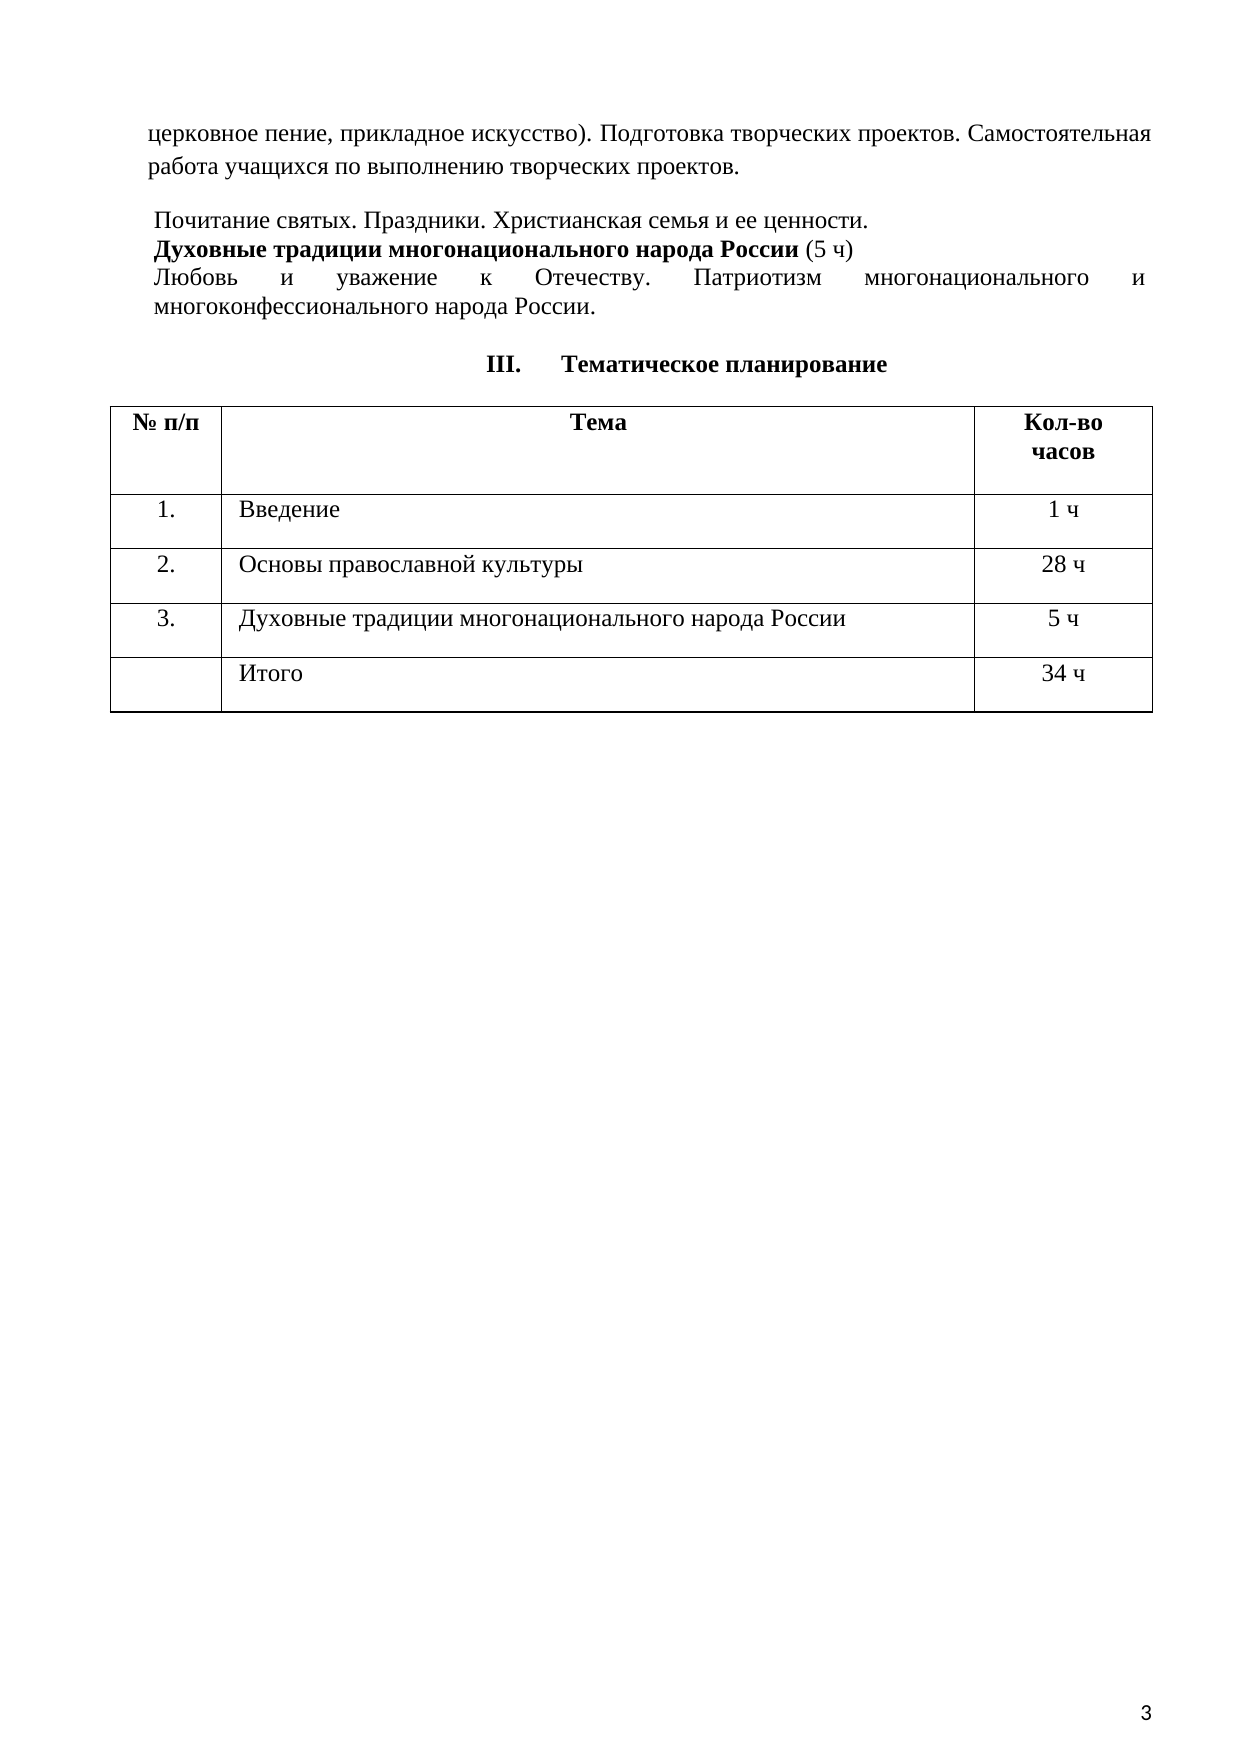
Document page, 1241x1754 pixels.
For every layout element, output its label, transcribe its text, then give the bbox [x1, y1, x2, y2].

table_header Кол-во часов [975, 407, 1152, 493]
table_cell 28 ч [975, 549, 1152, 602]
table_cell 1 ч [975, 495, 1152, 548]
table_cell [111, 658, 221, 711]
list Духовные традиции многонационального народа России (5 ч) [154, 234, 1146, 262]
table_cell 3. [111, 604, 221, 657]
table_cell 1. [111, 495, 221, 548]
table_cell Введение [222, 495, 974, 548]
table_cell Итого [222, 658, 974, 711]
table_cell 5 ч [975, 604, 1152, 657]
list Почитание святых. Праздники. Христианская семья и ее ценности. [154, 205, 1146, 234]
table_cell 34 ч [975, 658, 1152, 711]
table_cell Основы православной культуры [222, 549, 974, 602]
list Любовь и уважение к Отечеству. Патриотизм многонационального и многоконфессионального народа России. [154, 262, 1146, 320]
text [148, 118, 1152, 180]
table_header № п/п [111, 407, 221, 493]
list Тематическое планирование [221, 349, 1152, 377]
table_header Тема [222, 407, 974, 493]
table_cell Духовные традиции многонационального народа России [222, 604, 974, 657]
table_cell 2. [111, 549, 221, 602]
